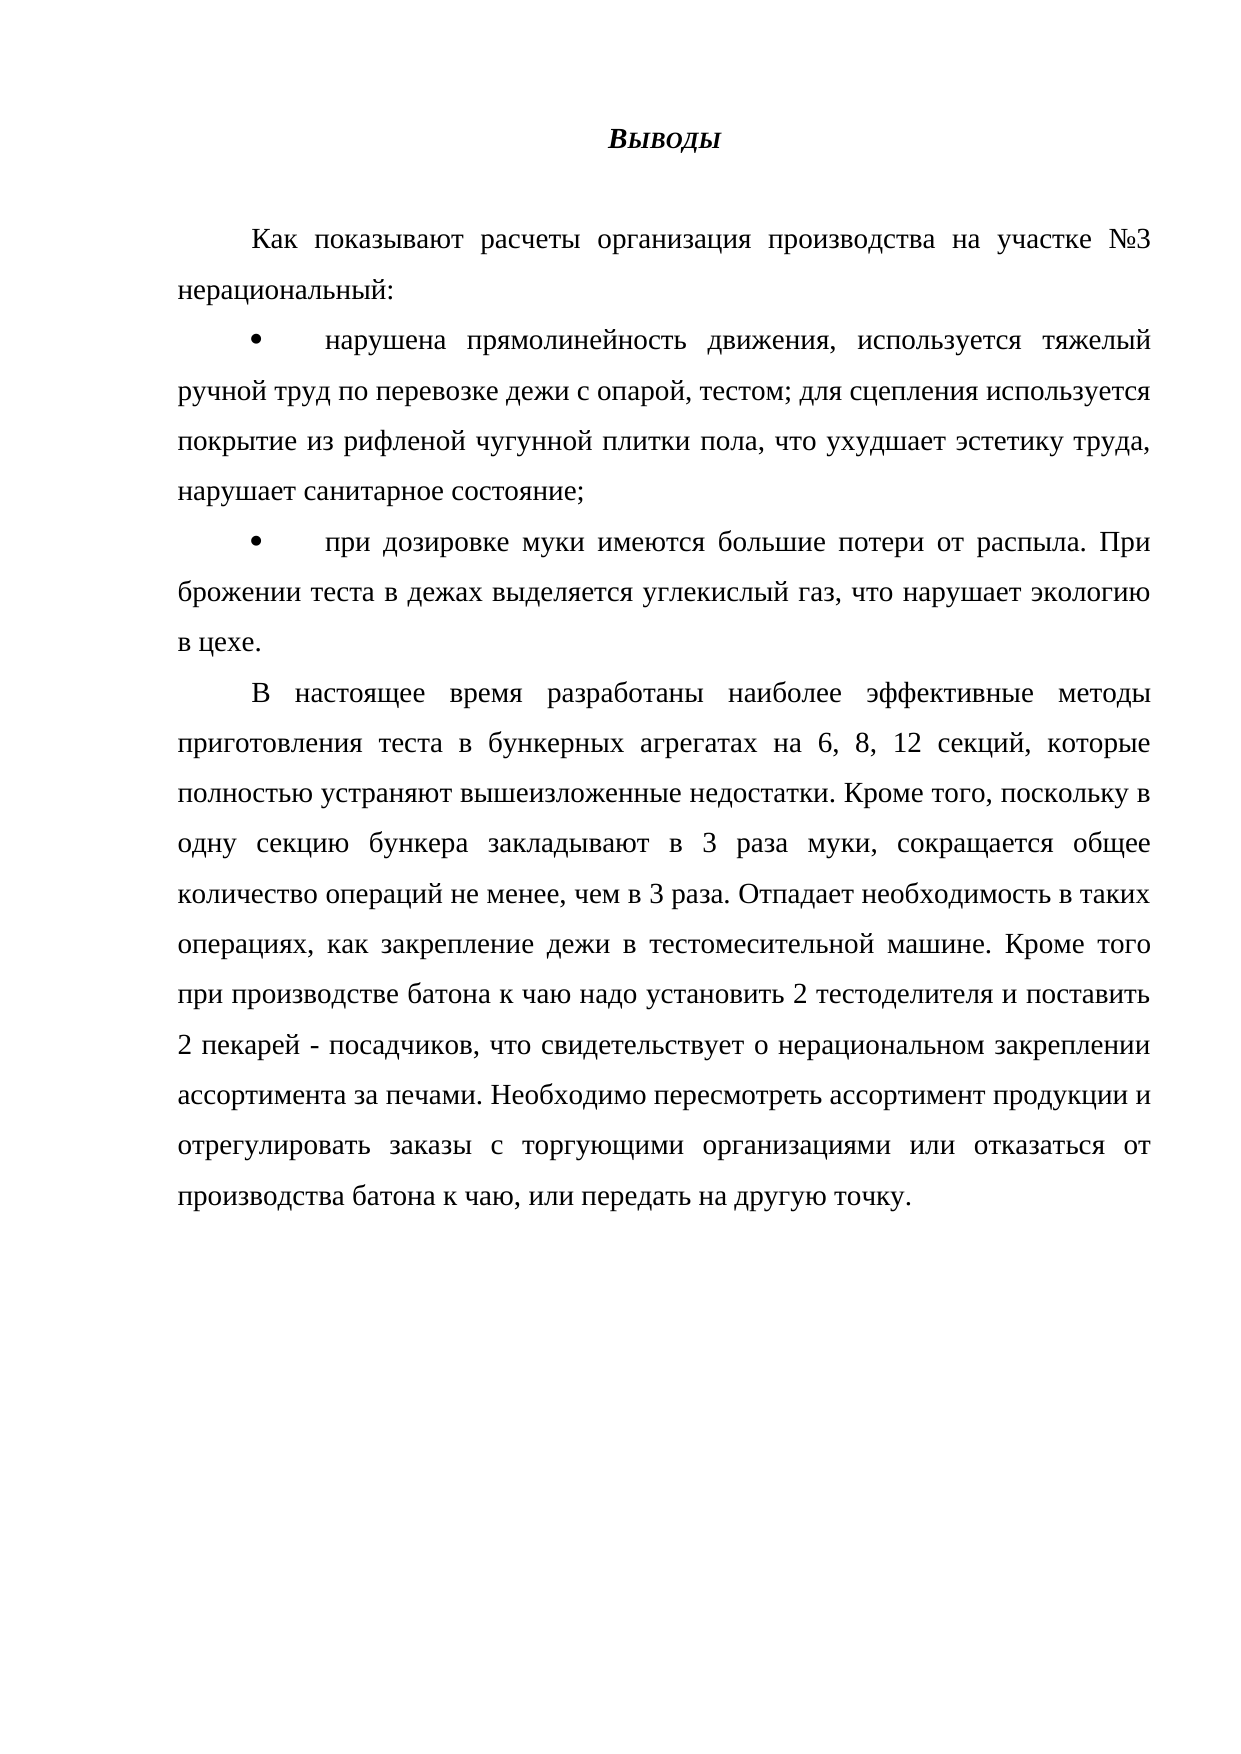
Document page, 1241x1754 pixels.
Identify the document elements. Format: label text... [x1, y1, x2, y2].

subtitle Выводы [177, 121, 1152, 154]
text Как показывают расчеты организация производства на участке №3 нерациональный: [177, 222, 1152, 306]
text В настоящее время разработаны наиболее эффективные методы приготовления теста в бункерных агрегатах на 6, 8, 12 секций, которые полностью устраняют вышеизложенные недостатки. Кроме того, поскольку в одну секцию бункера закладывают в 3 раза муки, сокращается общее количество операций не менее, чем в 3 раза. Отпадает необходимость в таких операциях, как закрепление дежи в тестомесительной машине. Кроме того при производстве батона к чаю надо установить 2 тестоделителя и поставить 2 пекарей - посадчиков, что свидетельствует о нерациональном закреплении ассортимента за печами. Необходимо пересмотреть ассортимент продукции и отрегулировать заказы с торгующими организациями или отказаться от производства батона к чаю, или передать на другую точку. [177, 675, 1152, 1211]
list при дозировке муки имеются большие потери от распыла. При брожении теста в дежах выделяется углекислый газ, что нарушает экологию в цехе. [177, 524, 1152, 658]
list нарушена прямолинейность движения, используется тяжелый ручной труд по перевозке дежи с опарой, тестом; для сцепления используется покрытие из рифленой чугунной плитки пола, что ухудшает эстетику труда, нарушает санитарное состояние; [177, 322, 1152, 507]
